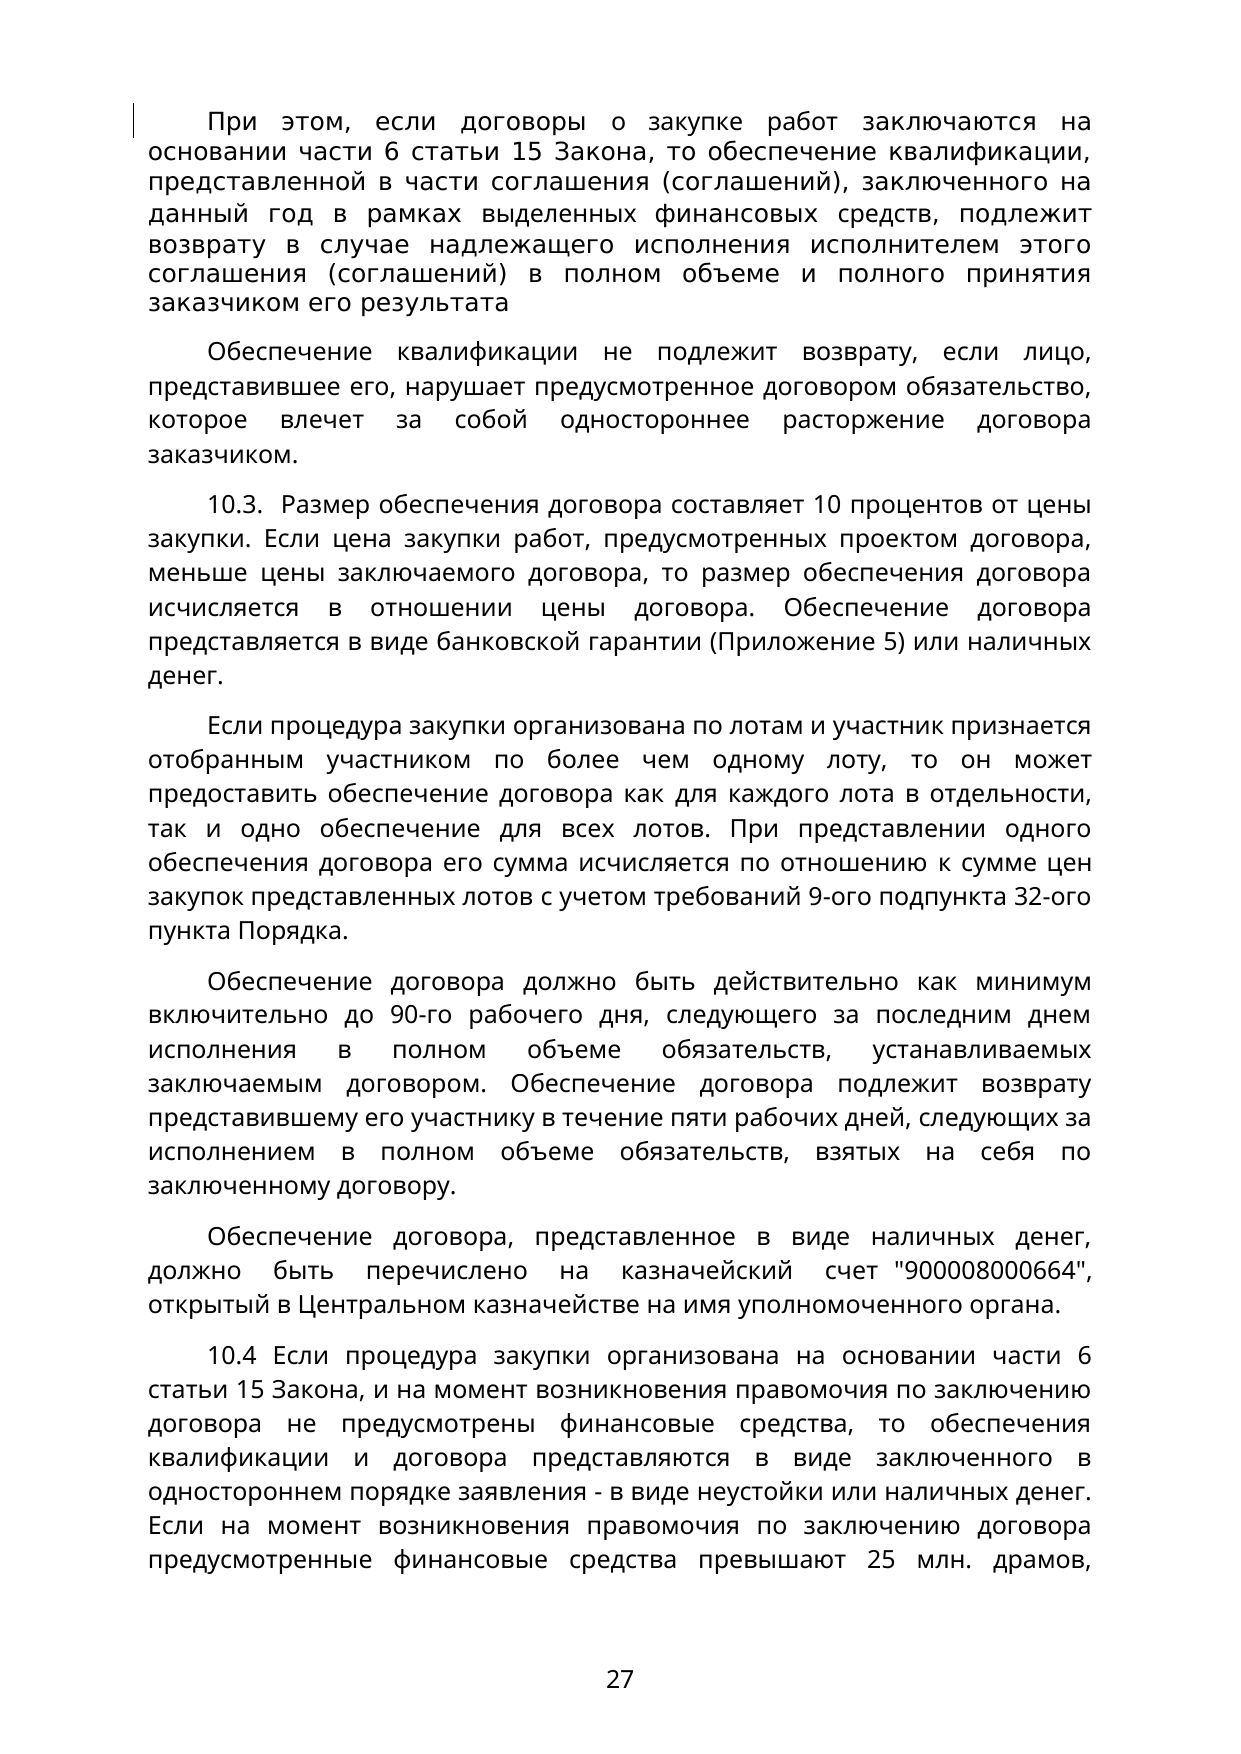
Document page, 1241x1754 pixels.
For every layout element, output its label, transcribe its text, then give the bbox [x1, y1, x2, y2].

text Обеспечение договора, представленное в виде наличных денег, должно быть перечислено на казначейский счет "900008000664", открытый в Центральном казначействе на имя уполномоченного органа. [148, 1218, 1092, 1321]
text Обеспечение квалификации не подлежит возврату, если лицо, представившее его, нарушает предусмотренное договором обязательство, которое влечет за собой одностороннее расторжение договора заказчиком. [148, 334, 1092, 470]
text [148, 1337, 1092, 1576]
text 10.3. Размер обеспечения договора составляет 10 процентов от цены закупки. Если цена закупки работ, предусмотренных проектом договора, меньше цены заключаемого договора, то размер обеспечения договора исчисляется в отношении цены договора. Обеспечение договора представляется в виде банковской гарантии (Приложение 5) или наличных денег. [148, 487, 1092, 691]
text При этом, если договоры о закупке работ заключаются на основании части 6 статьи 15 Закона, то обеспечение квалификации, представленной в части соглашения (соглашений), заключенного на данный год в рамках выделенных финансовых средств, подлежит возврату в случае надлежащего исполнения исполнителем этого соглашения (соглашений) в полном объеме и полного принятия заказчиком его результата [148, 103, 1092, 317]
text Обеспечение договора должно быть действительно как минимум включительно до 90-го рабочего дня, следующего за последним днем исполнения в полном объеме обязательств, устанавливаемых заключаемым договором. Обеспечение договора подлежит возврату представившему его участнику в течение пяти рабочих дней, следующих за исполнением в полном объеме обязательств, взятых на себя по заключенному договору. [148, 963, 1092, 1202]
text Если процедура закупки организована по лотам и участник признается отобранным участником по более чем одному лоту, то он может предоставить обеспечение договора как для каждого лота в отдельности, так и одно обеспечение для всех лотов. При представлении одного обеспечения договора его сумма исчисляется по отношению к сумме цен закупок представленных лотов с учетом требований 9-ого подпункта 32-ого пункта Порядка. [148, 708, 1092, 946]
